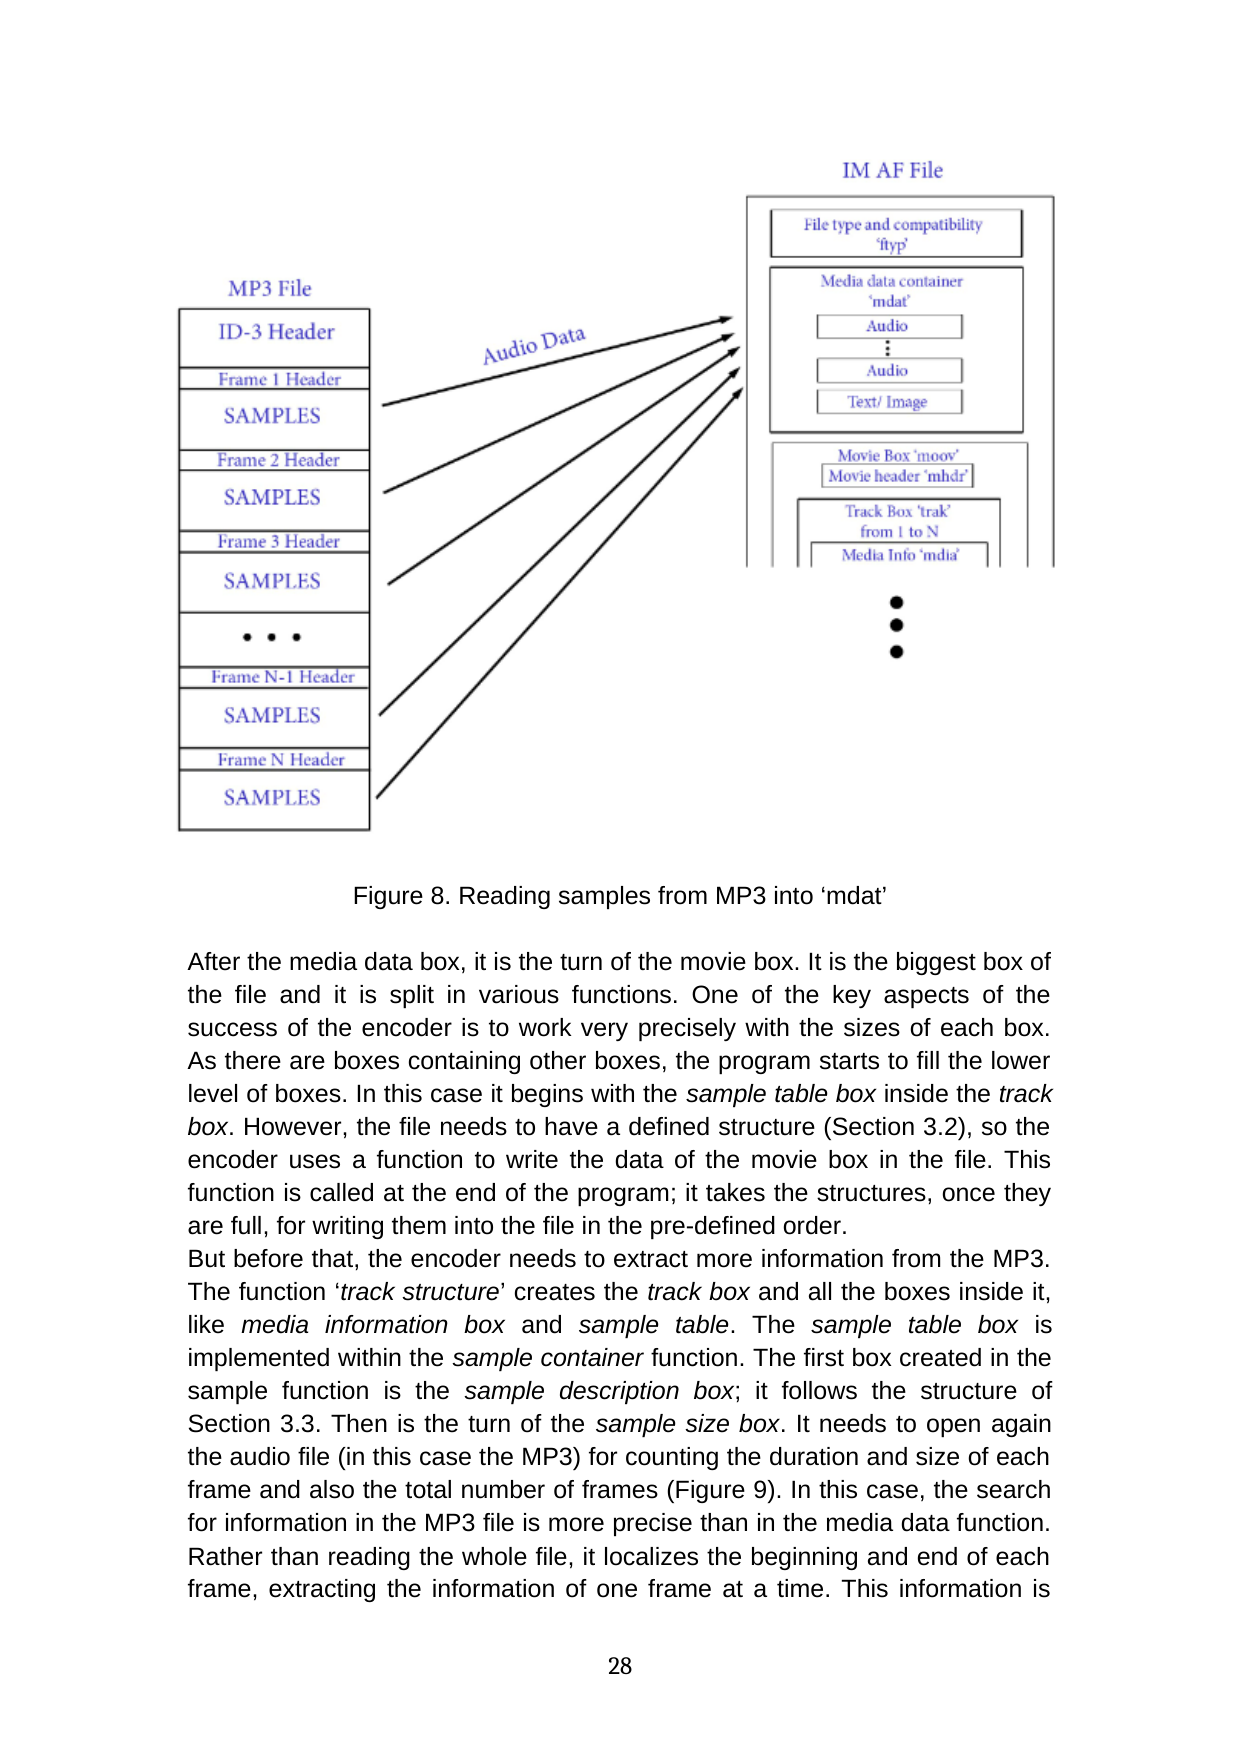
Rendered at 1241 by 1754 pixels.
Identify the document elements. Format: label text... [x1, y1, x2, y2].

text After the media data box, it is the turn of the movie box. It is the biggest box of the file and it is split in various functions. One of the key aspects of the success of the encoder is to work very precisely with the sizes of each box. As there are boxes containing other boxes, the program starts to fill the lower level of boxes. In this case it begins with the sample table box inside the track box. However, the file needs to have a defined structure (Section 3.2), so the encoder uses a function to write the data of the movie box in the file. This function is called at the end of the program; it takes the structures, once they are full, for writing them into the file in the pre-defined order. [187, 947, 1053, 1240]
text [187, 1244, 1053, 1603]
picture [168, 150, 1063, 844]
text Figure 8. Reading samples from MP3 into ‘mdat’ [187, 881, 1053, 910]
